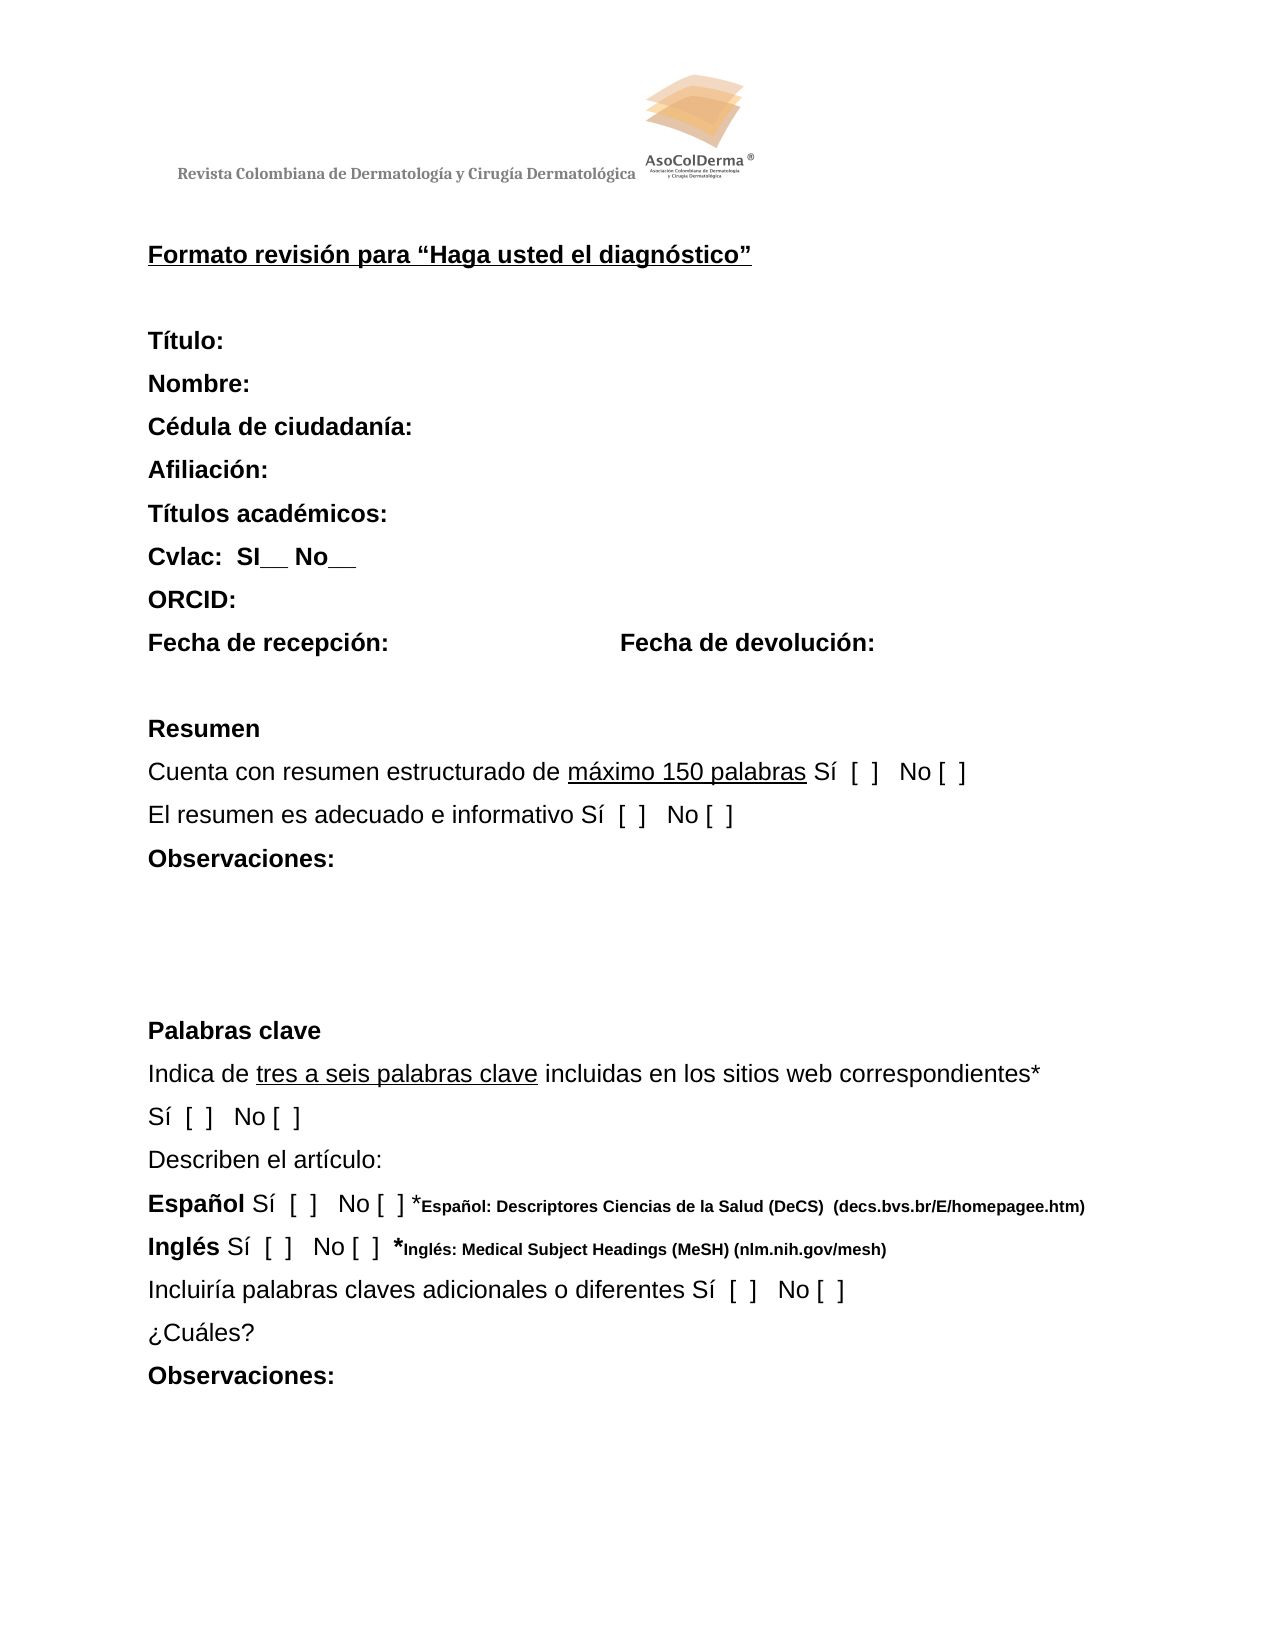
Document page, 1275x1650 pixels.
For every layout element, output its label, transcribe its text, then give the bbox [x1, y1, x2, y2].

text Palabras clave [148, 1016, 1113, 1045]
text Título: [148, 326, 1113, 355]
text Observaciones: [148, 844, 1113, 872]
text Sí [ ] No [ ] [148, 1102, 1113, 1131]
text Inglés Sí [ ] No [ ] *Inglés: Medical Subject Headings (MeSH) (nlm.nih.gov/mesh) [148, 1232, 1113, 1261]
text Incluiría palabras claves adicionales o diferentes Sí [ ] No [ ] [148, 1275, 1113, 1304]
text ¿Cuáles? [148, 1318, 1113, 1347]
text Formato revisión para “Haga usted el diagnóstico” [148, 240, 1113, 269]
text Nombre: [148, 369, 1113, 398]
text El resumen es adecuado e informativo Sí [ ] No [ ] [148, 801, 1113, 829]
text Fecha de recepción: Fecha de devolución: [148, 628, 1113, 657]
picture [636, 73, 759, 180]
text Resumen Cuenta con resumen estructurado de máximo 150 palabras Sí [ ] No [ ] [148, 714, 1113, 786]
text Cvlac: SI__ No__ [148, 542, 1113, 571]
text Cédula de ciudadanía: [148, 412, 1113, 441]
text Describen el artículo: [148, 1146, 1113, 1174]
text Títulos académicos: [148, 499, 1113, 527]
text ORCID: [148, 585, 1113, 614]
text Español Sí [ ] No [ ] *Español: Descriptores Ciencias de la Salud (DeCS) (decs.bvs.br/E/homepagee.htm) [148, 1189, 1113, 1217]
text Afiliación: [148, 456, 1113, 484]
text Observaciones: [148, 1361, 1113, 1390]
text Indica de tres a seis palabras clave incluidas en los sitios web correspondientes* [148, 1059, 1113, 1088]
